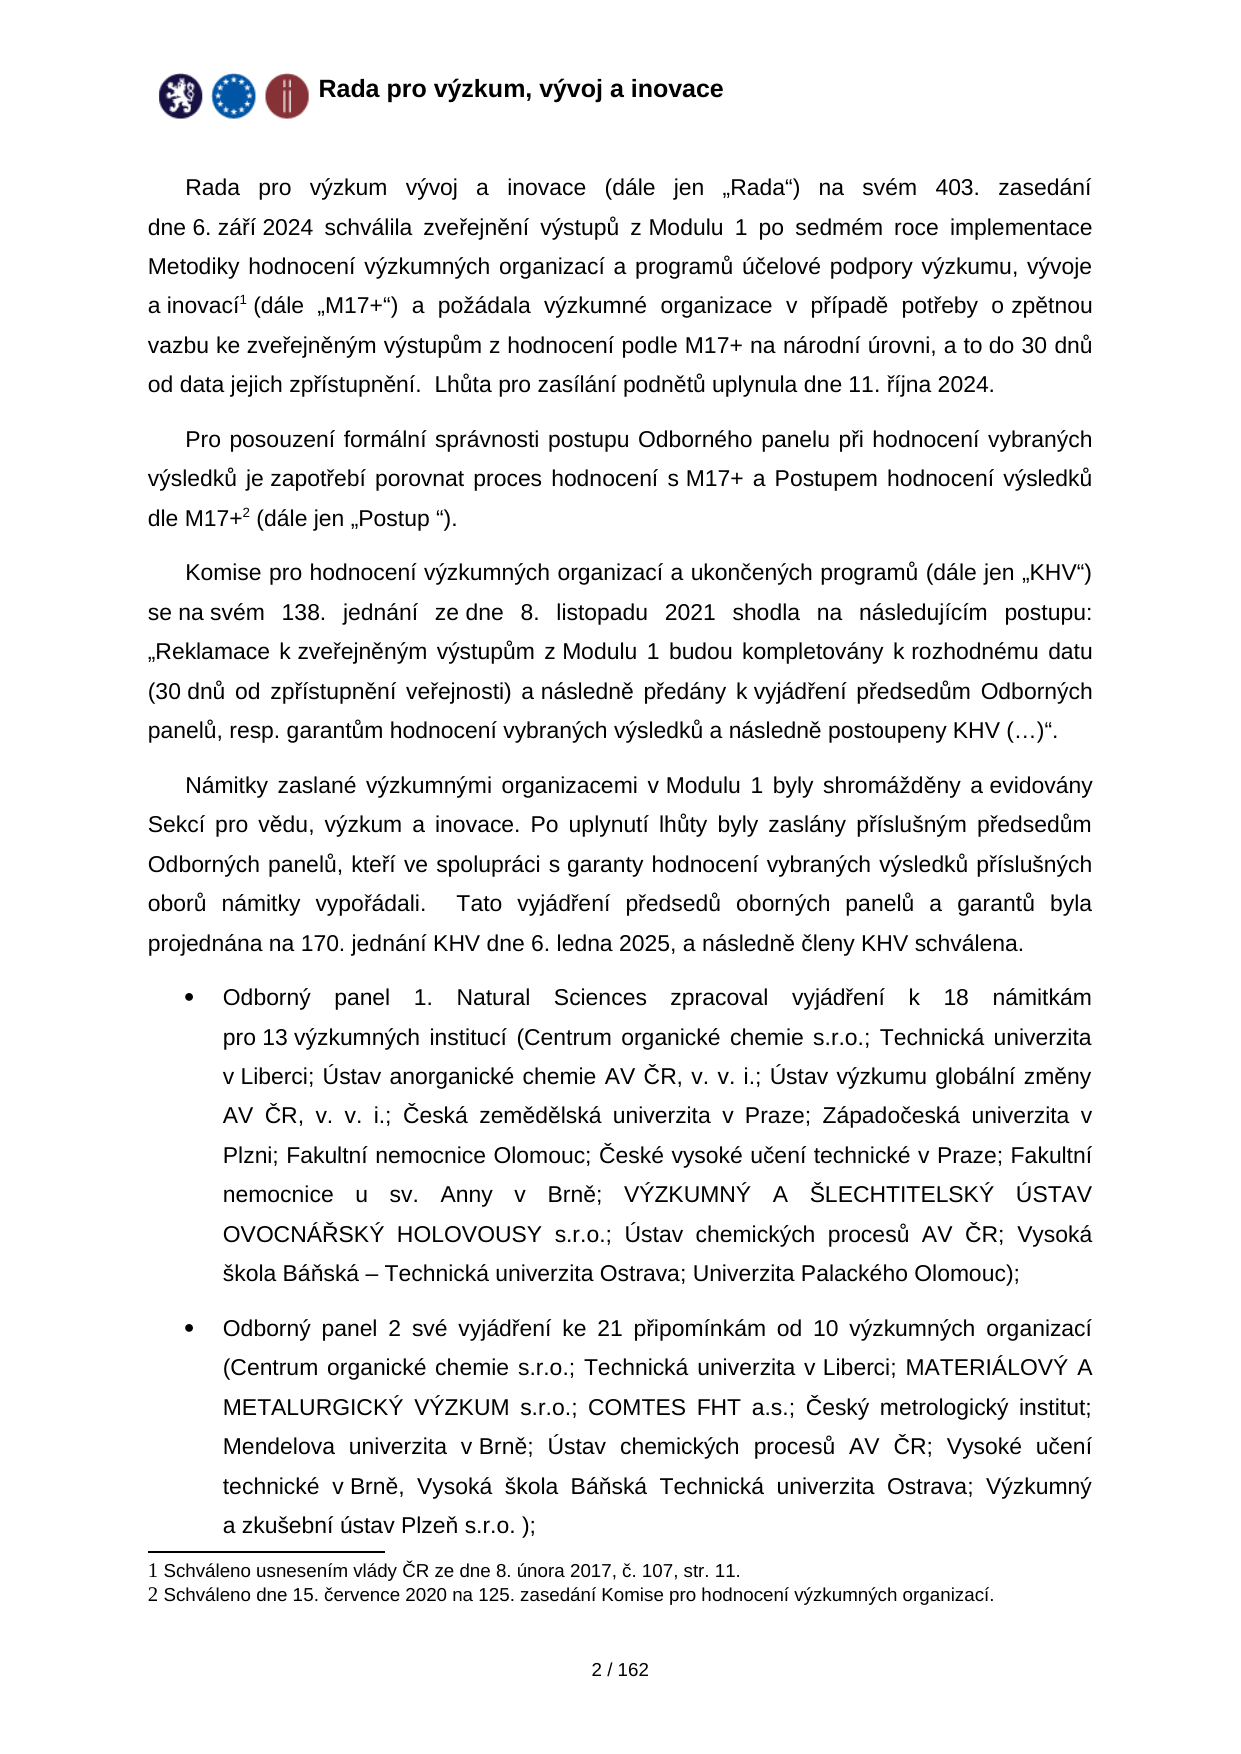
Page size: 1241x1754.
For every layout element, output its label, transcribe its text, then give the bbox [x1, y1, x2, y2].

text Pro posouzení formální správnosti postupu Odborného panelu při hodnocení vybraných výsledků je zapotřebí porovnat proces hodnocení s M17+ a Postupem hodnocení výsledků dle M17+ (dále jen „Postup “). [148, 426, 1093, 531]
text Komise pro hodnocení výzkumných organizací a ukončených programů (dále jen „KHV“) se na svém 138. jednání ze dne 8. listopadu 2021 shodla na následujícím postupu: „Reklamace k zveřejněným výstupům z Modulu 1 budou kompletovány k rozhodnému datu (30 dnů od zpřístupnění veřejnosti) a následně předány k vyjádření předsedům Odborných panelů, resp. garantům hodnocení vybraných výsledků a následně postoupeny KHV (…)“. [148, 559, 1093, 743]
picture [158, 73, 309, 120]
list Odborný panel 2 své vyjádření ke 21 připomínkám od 10 výzkumných organizací (Centrum organické chemie s.r.o.; Technická univerzita v Liberci; MATERIÁLOVÝ A METALURGICKÝ VÝZKUM s.r.o.; COMTES FHT a.s.; Český metrologický institut; Mendelova univerzita v Brně; Ústav chemických procesů AV ČR; Vysoké učení technické v Brně, Vysoká škola Báňská Technická univerzita Ostrava; Výzkumný a zkušební ústav Plzeň s.r.o. ); [185, 1315, 1093, 1539]
text Rada pro výzkum vývoj a inovace (dále jen „Rada“) na svém 403. zasedání dne 6. září 2024 schválila zveřejnění výstupů z Modulu 1 po sedmém roce implementace Metodiky hodnocení výzkumných organizací a programů účelové podpory výzkumu, vývoje a inovací (dále „M17+“) a požádala výzkumné organizace v případě potřeby o zpětnou vazbu ke zveřejněným výstupům z hodnocení podle M17+ na národní úrovni, a to do 30 dnů od data jejich zpřístupnění. Lhůta pro zasílání podnětů uplynula dne 11. října 2024. [148, 174, 1093, 398]
text Námitky zaslané výzkumnými organizacemi v Modulu 1 byly shromážděny a evidovány Sekcí pro vědu, výzkum a inovace. Po uplynutí lhůty byly zaslány příslušným předsedům Odborných panelů, kteří ve spolupráci s garanty hodnocení vybraných výsledků příslušných oborů námitky vypořádali. Tato vyjádření předsedů oborných panelů a garantů byla projednána na 170. jednání KHV dne 6. ledna 2025, a následně členy KHV schválena. [148, 772, 1093, 956]
list Odborný panel 1. Natural Sciences zpracoval vyjádření k 18 námitkám pro 13 výzkumných institucí (Centrum organické chemie s.r.o.; Technická univerzita v Liberci; Ústav anorganické chemie AV ČR, v. v. i.; Ústav výzkumu globální změny AV ČR, v. v. i.; Česká zemědělská univerzita v Praze; Západočeská univerzita v Plzni; Fakultní nemocnice Olomouc; České vysoké učení technické v Praze; Fakultní nemocnice u sv. Anny v Brně; VÝZKUMNÝ A ŠLECHTITELSKÝ ÚSTAV OVOCNÁŘSKÝ HOLOVOUSY s.r.o.; Ústav chemických procesů AV ČR; Vysoká škola Báňská – Technická univerzita Ostrava; Univerzita Palackého Olomouc); [185, 984, 1093, 1287]
